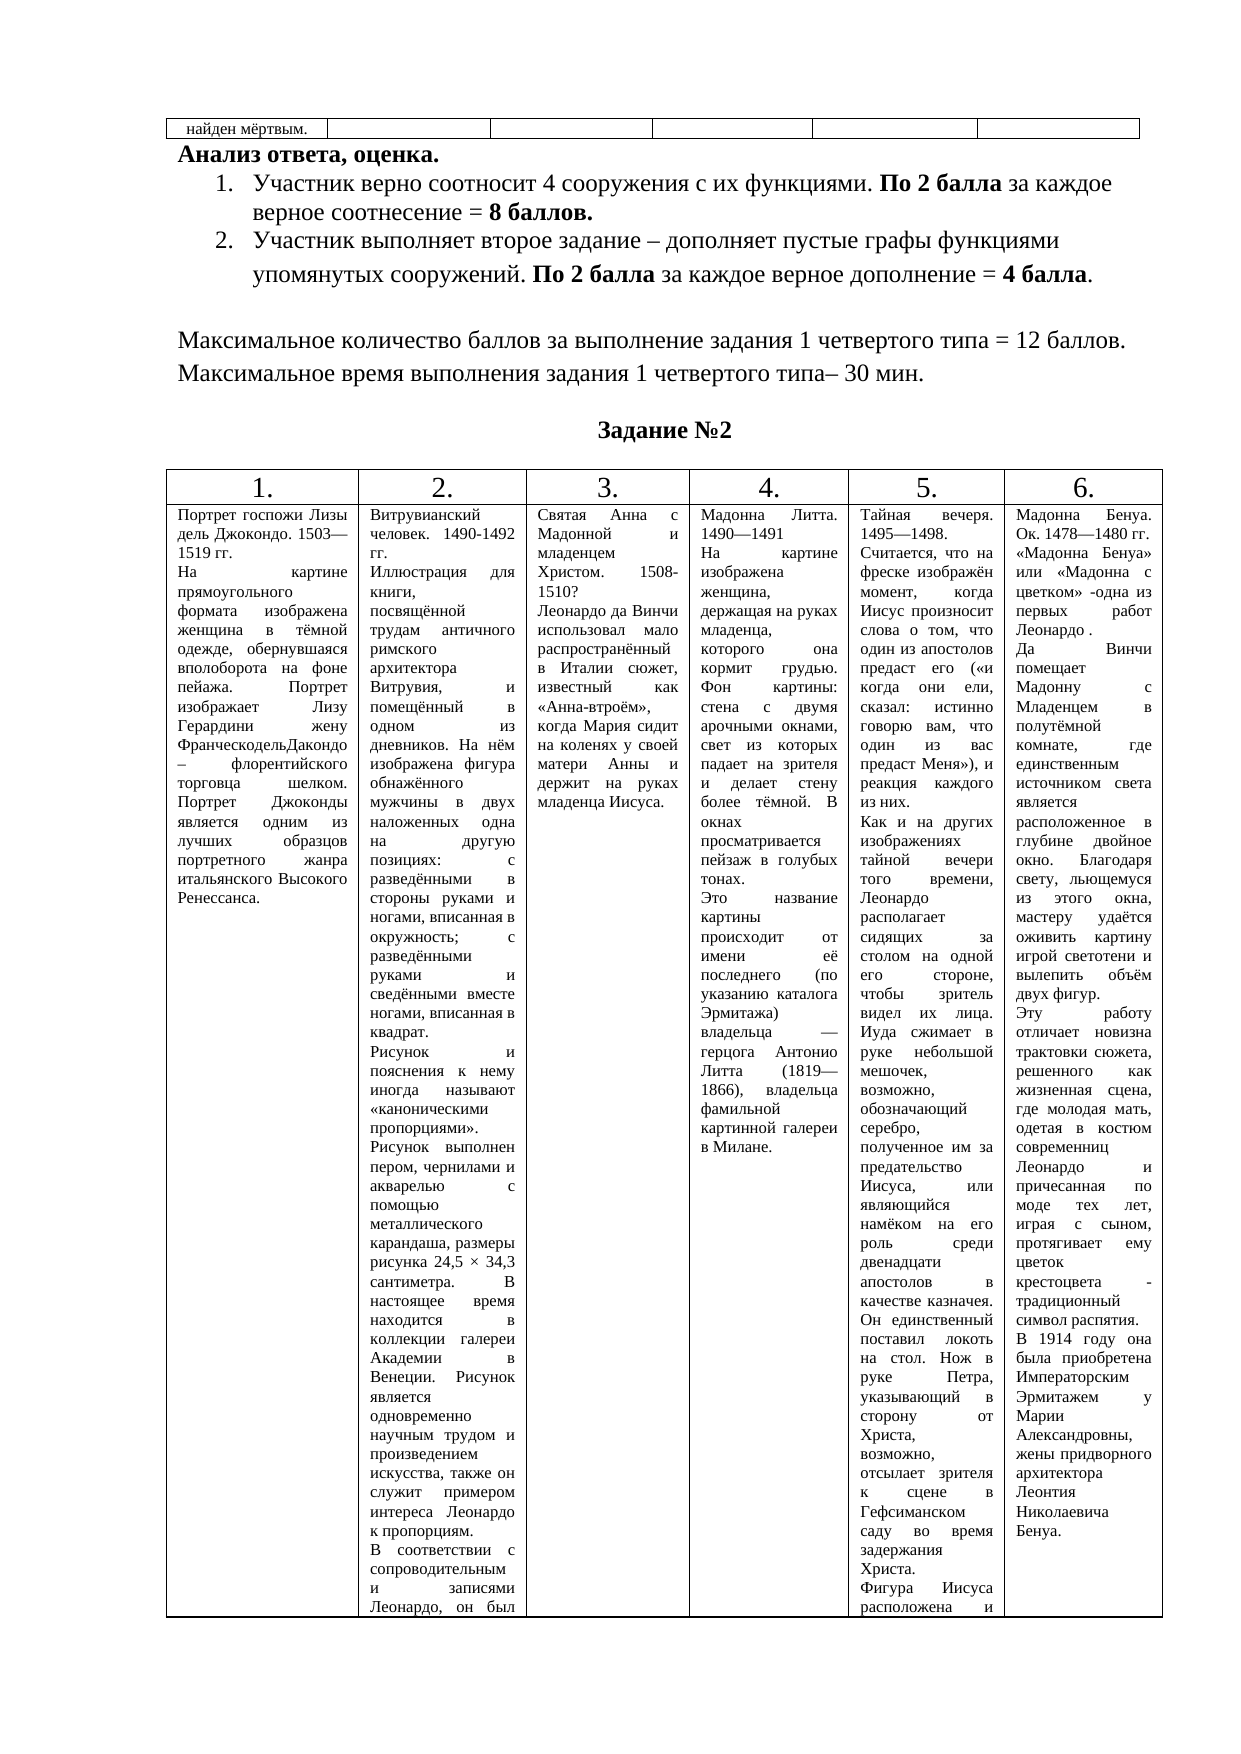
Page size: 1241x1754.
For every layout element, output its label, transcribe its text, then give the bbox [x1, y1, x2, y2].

text Анализ ответа, оценка. [177, 139, 1152, 168]
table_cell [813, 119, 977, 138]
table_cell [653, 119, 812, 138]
table_header 4. [690, 470, 848, 504]
list Участник выполняет второе задание – дополняет пустые графы функциями упомянутых сооружений. По 2 балла за каждое верное дополнение = 4 балла. [215, 226, 1152, 287]
table_header 1. [167, 470, 358, 504]
text Максимальное время выполнения задания 1 четвертого типа– 30 мин. [177, 358, 1152, 386]
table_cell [359, 505, 526, 1616]
list Участник верно соотносит 4 сооружения с их функциями. По 2 балла за каждое верное соотнесение = 8 баллов. [215, 168, 1152, 226]
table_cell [527, 505, 689, 1616]
table_header 2. [359, 470, 526, 504]
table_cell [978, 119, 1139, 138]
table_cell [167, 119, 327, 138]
table_header 6. [1005, 470, 1162, 504]
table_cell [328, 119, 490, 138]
table_header 3. [527, 470, 689, 504]
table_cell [849, 505, 1004, 1616]
table_header 5. [849, 470, 1004, 504]
text Задание №2 [177, 415, 1152, 444]
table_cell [167, 505, 358, 1616]
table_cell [690, 505, 848, 1616]
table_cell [1005, 505, 1162, 1616]
text Максимальное количество баллов за выполнение задания 1 четвертого типа = 12 баллов. [177, 325, 1152, 353]
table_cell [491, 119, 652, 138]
